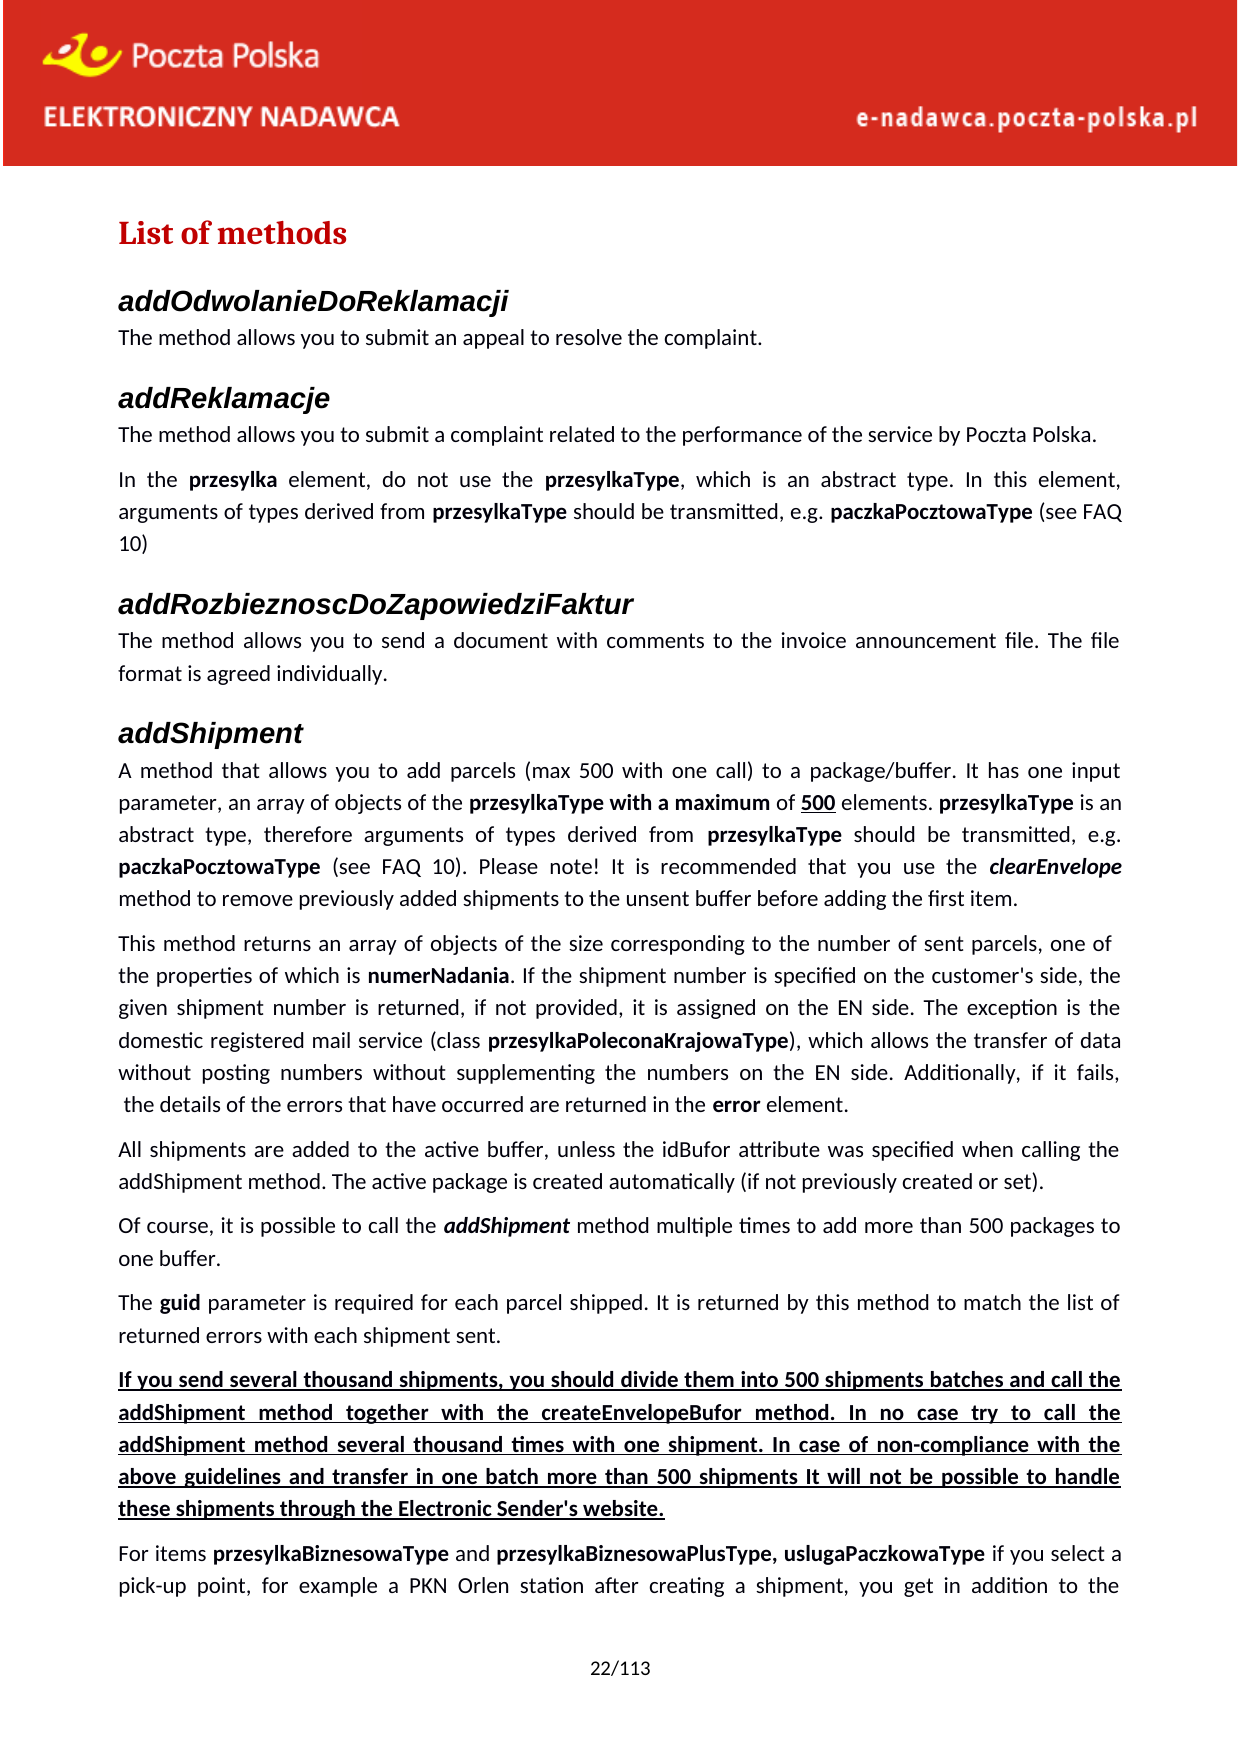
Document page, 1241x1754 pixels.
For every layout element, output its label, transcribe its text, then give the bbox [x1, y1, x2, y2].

subtitle addOdwolanieDoReklamacji [118, 284, 1122, 317]
subtitle addReklamacje [118, 381, 1122, 414]
text The guid parameter is required for each parcel shipped. It is returned by this method to match the list of returned errors with each shipment sent. [118, 1288, 1122, 1349]
text A method that allows you to add parcels (max 500 with one call) to a package/buffer. It has one input parameter, an array of objects of the przesylkaType with a maximum of 500 elements. przesylkaType is an abstract type, therefore arguments of types derived from przesylkaType should be transmitted, e.g. paczkaPocztowaType (see FAQ 10). Please note! It is recommended that you use the clearEnvelope method to remove previously added shipments to the unsent buffer before adding the first item. [118, 756, 1122, 912]
subtitle List of methods [118, 215, 1122, 253]
subtitle addShipment [118, 716, 1122, 749]
text The method allows you to submit an appeal to resolve the complaint. [118, 323, 1122, 352]
text All shipments are added to the active buffer, unless the idBufor attribute was specified when calling the addShipment method. The active package is created automatically (if not previously created or set). [118, 1135, 1122, 1195]
picture [3, 0, 1238, 166]
text The method allows you to send a document with comments to the invoice announcement file. The file format is agreed individually. [118, 627, 1122, 687]
text If you send several thousand shipments, you should divide them into 500 shipments batches and call the addShipment method together with the createEnvelopeBufor method. In no case try to call the addShipment method several thousand times with one shipment. In case of non-compliance with the above guidelines and transfer in one batch more than 500 shipments It will not be possible to handle these shipments through the Electronic Sender's website. [118, 1455, 1122, 1522]
text Of course, it is possible to call the addShipment method multiple times to add more than 500 packages to one buffer. [118, 1212, 1122, 1272]
subtitle addRozbieznoscDoZapowiedziFaktur [118, 587, 1122, 620]
text The method allows you to submit a complaint related to the performance of the service by Poczta Polska. [118, 421, 1122, 448]
text If you send several thousand shipments, you should divide them into 500 shipments batches and call the addShipment method together with the createEnvelopeBufor method. In no case try to call the addShipment method several thousand times with one shipment. In case of non-compliance with the above guidelines and transfer in one batch more than 500 shipments It will not be possible to handle these shipments through the Electronic Sender's website. [118, 1391, 1122, 1422]
text If you send several thousand shipments, you should divide them into 500 shipments batches and call the addShipment method together with the createEnvelopeBufor method. In no case try to call the addShipment method several thousand times with one shipment. In case of non-compliance with the above guidelines and transfer in one batch more than 500 shipments It will not be possible to handle these shipments through the Electronic Sender's website. [118, 1423, 1122, 1454]
text In the przesylka element, do not use the przesylkaType, which is an abstract type. In this element, arguments of types derived from przesylkaType should be transmitted, e.g. paczkaPocztowaType (see FAQ 10) [118, 465, 1122, 558]
text This method returns an array of objects of the size corresponding to the number of sent parcels, one of the properties of which is numerNadania. If the shipment number is specified on the customer's side, the given shipment number is returned, if not provided, it is assigned on the EN side. The exception is the domestic registered mail service (class przesylkaPoleconaKrajowaType), which allows the transfer of data without posting numbers without supplementing the numbers on the EN side. Additionally, if it fails, the details of the errors that have occurred are returned in the error element. [118, 929, 1122, 1118]
